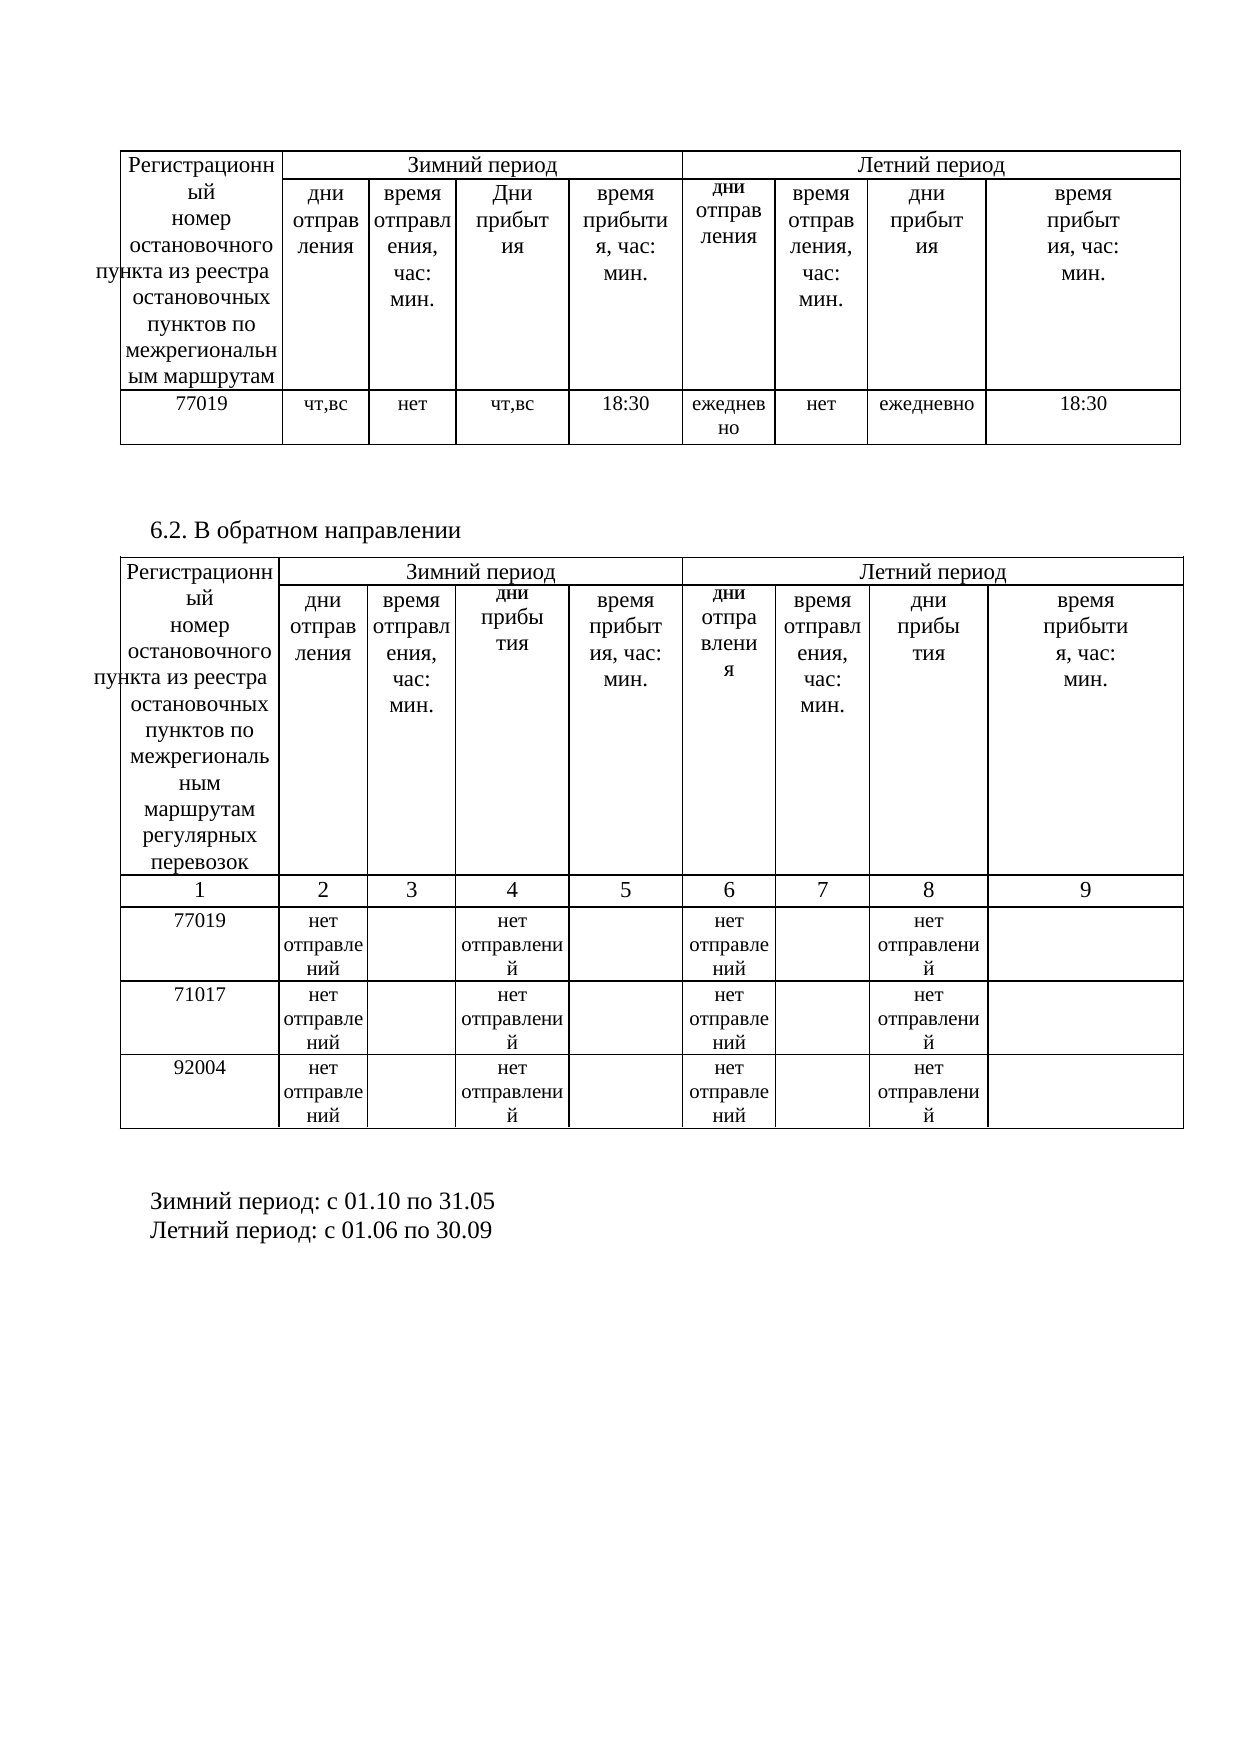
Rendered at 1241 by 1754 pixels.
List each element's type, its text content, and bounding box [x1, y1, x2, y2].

table_cell нет отправлений [870, 1055, 987, 1127]
table_cell 2 [280, 876, 367, 906]
table_cell ежедневно [868, 391, 985, 444]
table_cell дни прибыт ия [868, 180, 985, 389]
table_cell нет отправлений [280, 1055, 367, 1127]
table_header Регистрационный номер остановочного пункта из реестра остановочных пунктов по межрегиональным маршрутам регулярных перевозок [121, 558, 278, 874]
table_cell 1 [121, 876, 278, 906]
table_cell [989, 982, 1183, 1054]
table_header Зимний период [283, 152, 682, 178]
table_cell [368, 908, 455, 980]
table_cell [776, 1055, 869, 1127]
table_cell [368, 982, 455, 1054]
table_cell 7 [776, 876, 869, 906]
table_cell чт,вс [457, 391, 568, 444]
table_cell нет отправлений [683, 1055, 775, 1127]
table_cell 6 [683, 876, 775, 906]
text 6.2. В обратном направлении [150, 515, 1090, 544]
table_cell дни отправ ления [283, 180, 368, 389]
table_cell 9 [989, 876, 1183, 906]
table_cell 5 [570, 876, 682, 906]
table_cell время прибыт ия, час: мин. [987, 180, 1180, 389]
table_cell нет отправлений [683, 908, 775, 980]
table_cell нет отправлений [456, 908, 568, 980]
table_cell 4 [456, 876, 568, 906]
table_cell [368, 1055, 455, 1127]
text Зимний период: с 01.10 по 31.05 [150, 1186, 1090, 1215]
text Летний период: с 01.06 по 30.09 [150, 1215, 1090, 1244]
table_cell 18:30 [570, 391, 682, 444]
table_cell 77019 [121, 391, 282, 444]
table_cell нет отправлений [280, 982, 367, 1054]
table_header Зимний период [280, 558, 682, 584]
table_cell нет [370, 391, 455, 444]
table_cell 3 [368, 876, 455, 906]
table_cell Дни прибыт ия [457, 180, 568, 389]
table_cell 77019 [121, 908, 278, 980]
table_cell нет отправлений [870, 982, 987, 1054]
table_cell нет отправлений [683, 982, 775, 1054]
table_cell 8 [870, 876, 987, 906]
table_cell [776, 982, 869, 1054]
table_cell дни прибы тия [870, 586, 987, 874]
table_cell время отправл ения, час: мин. [368, 586, 455, 874]
table_cell [570, 908, 682, 980]
table_cell время отправл ения, час: мин. [776, 586, 869, 874]
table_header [121, 152, 282, 389]
table_cell 71017 [121, 982, 278, 1054]
table_cell время отправ ления, час: мин. [776, 180, 867, 389]
table_cell ДНИ прибы тия [456, 586, 568, 874]
table_cell ДНИ отправ ления [683, 180, 774, 389]
table_cell [570, 982, 682, 1054]
table_cell 92004 [121, 1055, 278, 1127]
table_cell нет отправлений [870, 908, 987, 980]
table_cell время прибыт ия, час: мин. [570, 586, 682, 874]
table_cell дни отправ ления [280, 586, 367, 874]
table_cell [570, 1055, 682, 1127]
table_cell [776, 908, 869, 980]
table_cell нет [776, 391, 867, 444]
table_cell ДНИ отпра влени я [683, 586, 775, 874]
table_cell ежедневно [683, 391, 774, 444]
table_cell время прибыти я, час: мин. [989, 586, 1183, 874]
table_cell [989, 908, 1183, 980]
table_header Летний период [683, 558, 1183, 584]
table_cell нет отправлений [280, 908, 367, 980]
table_cell нет отправлений [456, 1055, 568, 1127]
table_header Летний период [683, 152, 1180, 178]
table_cell 18:30 [987, 391, 1180, 444]
table_cell [989, 1055, 1183, 1127]
table_cell нет отправлений [456, 982, 568, 1054]
table_cell время отправл ения, час: мин. [370, 180, 455, 389]
table_cell чт,вс [283, 391, 368, 444]
table_cell время прибыти я, час: мин. [570, 180, 682, 389]
